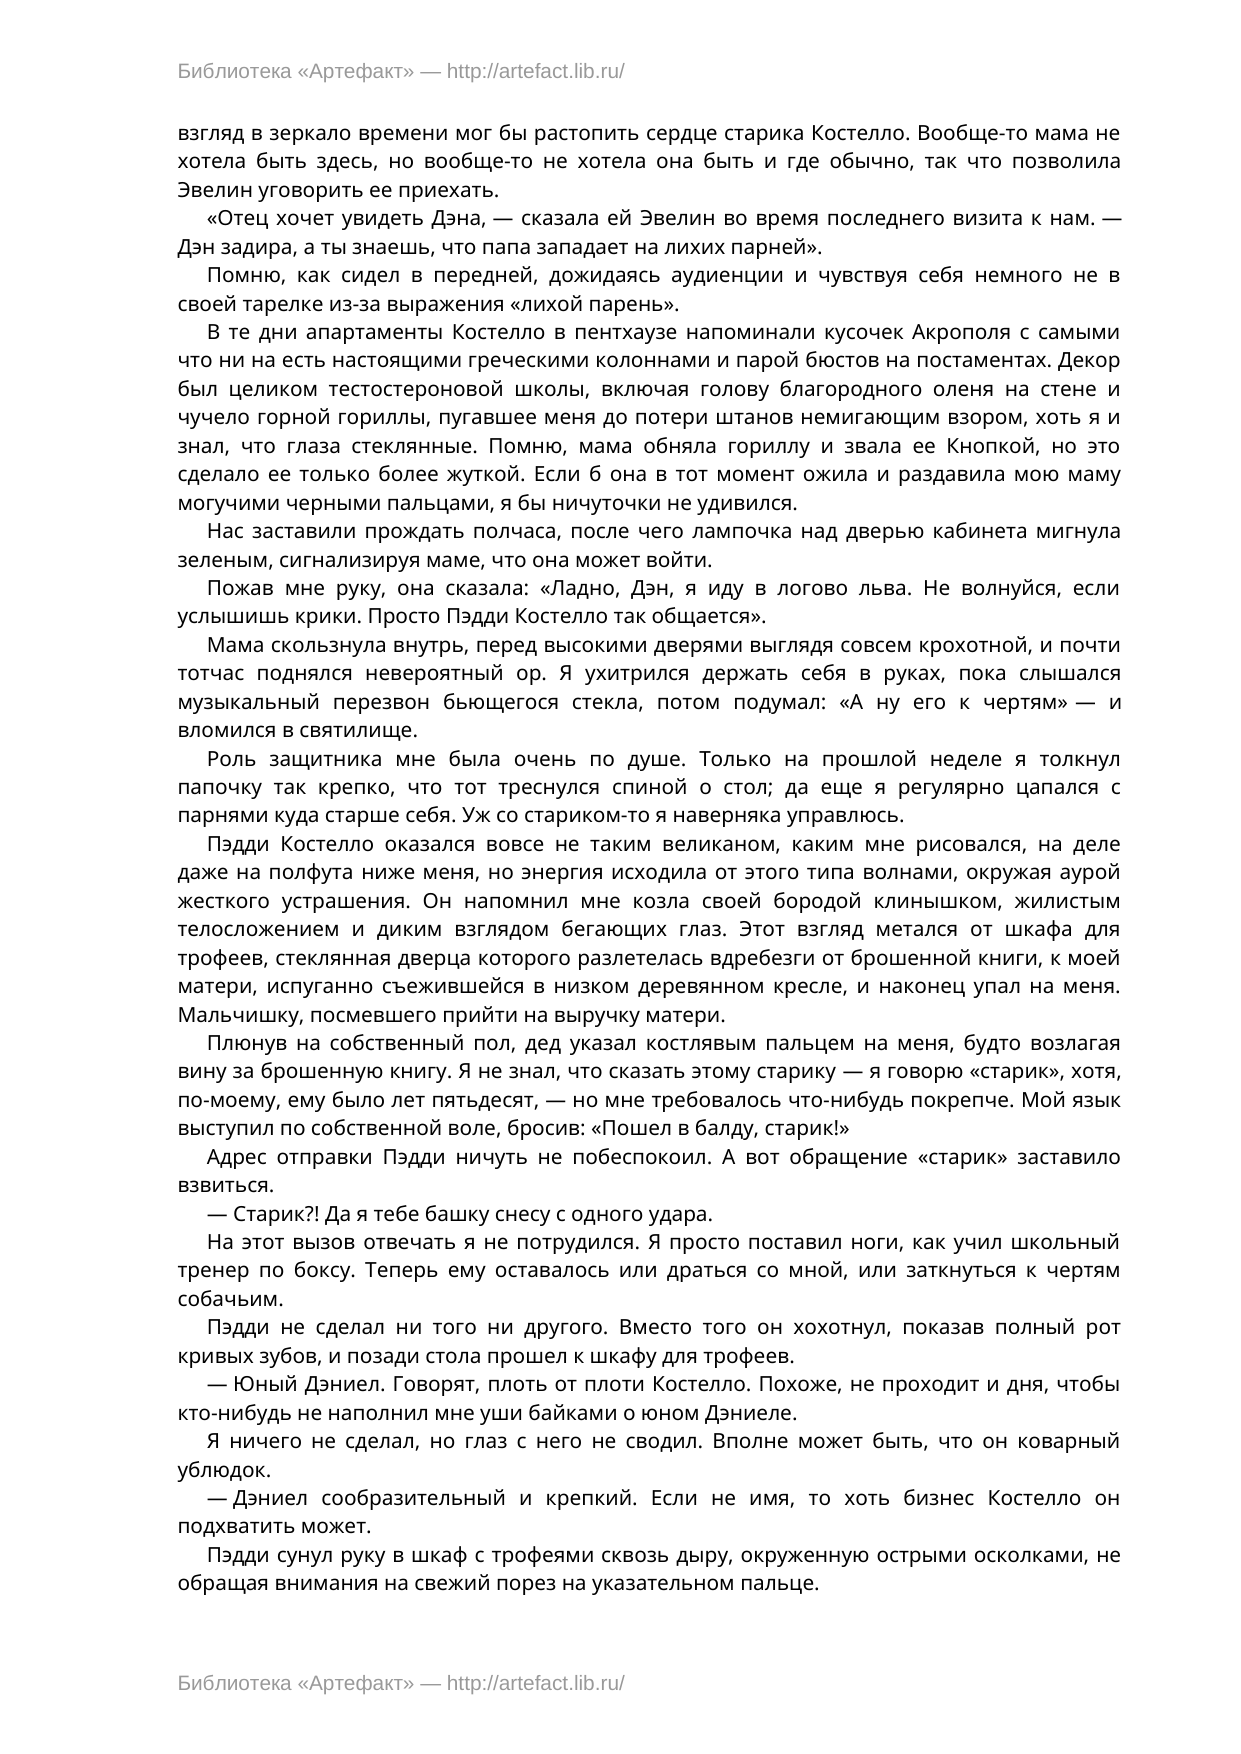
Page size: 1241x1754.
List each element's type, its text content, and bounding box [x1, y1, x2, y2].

text — Дэниел сообразительный и крепкий. Если не имя, то хоть бизнес Костелло он подхватить может. [177, 1483, 1122, 1540]
text Пэдди сунул руку в шкаф с трофеями сквозь дыру, окруженную острыми осколками, не обращая внимания на свежий порез на указательном пальце. [177, 1540, 1122, 1597]
text На этот вызов отвечать я не потрудился. Я просто поставил ноги, как учил школьный тренер по боксу. Теперь ему оставалось или драться со мной, или заткнуться к чертям собачьим. [177, 1227, 1122, 1312]
text Помню, как сидел в передней, дожидаясь аудиенции и чувствуя себя немного не в своей тарелке из-за выражения «лихой парень». [177, 260, 1122, 317]
text Плюнув на собственный пол, дед указал костлявым пальцем на меня, будто возлагая вину за брошенную книгу. Я не знал, что сказать этому старику — я говорю «старик», хотя, по-моему, ему было лет пятьдесят, — но мне требовалось что-нибудь покрепче. Мой язык выступил по собственной воле, бросив: «Пошел в балду, старик!» [177, 1028, 1122, 1142]
text Мама скользнула внутрь, перед высокими дверями выглядя совсем крохотной, и почти тотчас поднялся невероятный ор. Я ухитрился держать себя в руках, пока слышался музыкальный перезвон бьющегося стекла, потом подумал: «А ну его к чертям» — и вломился в святилище. [177, 630, 1122, 744]
text — Старик?! Да я тебе башку снесу с одного удара. [177, 1199, 1122, 1227]
text Пэдди Костелло оказался вовсе не таким великаном, каким мне рисовался, на деле даже на полфута ниже меня, но энергия исходила от этого типа волнами, окружая аурой жесткого устрашения. Он напомнил мне козла своей бородой клинышком, жилистым телосложением и диким взглядом бегающих глаз. Этот взгляд метался от шкафа для трофеев, стеклянная дверца которого разлетелась вдребезги от брошенной книги, к моей матери, испуганно съежившейся в низком деревянном кресле, и наконец упал на меня. Мальчишку, посмевшего прийти на выручку матери. [177, 829, 1122, 1028]
text Пожав мне руку, она сказала: «Ладно, Дэн, я иду в логово льва. Не волнуйся, если услышишь крики. Просто Пэдди Костелло так общается». [177, 573, 1122, 630]
text Я ничего не сделал, но глаз с него не сводил. Вполне может быть, что он коварный ублюдок. [177, 1426, 1122, 1483]
text — Юный Дэниел. Говорят, плоть от плоти Костелло. Похоже, не проходит и дня, чтобы кто-нибудь не наполнил мне уши байками о юном Дэниеле. [177, 1369, 1122, 1426]
text «Отец хочет увидеть Дэна, — сказала ей Эвелин во время последнего визита к нам. — Дэн задира, а ты знаешь, что папа западает на лихих парней». [177, 203, 1122, 260]
text В те дни апартаменты Костелло в пентхаузе напоминали кусочек Акрополя с самыми что ни на есть настоящими греческими колоннами и парой бюстов на постаментах. Декор был целиком тестостероновой школы, включая голову благородного оленя на стене и чучело горной гориллы, пугавшее меня до потери штанов немигающим взором, хоть я и знал, что глаза стеклянные. Помню, мама обняла гориллу и звала ее Кнопкой, но это сделало ее только более жуткой. Если б она в тот момент ожила и раздавила мою маму могучими черными пальцами, я бы ничуточки не удивился. [177, 317, 1122, 516]
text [177, 118, 1122, 203]
text Нас заставили прождать полчаса, после чего лампочка над дверью кабинета мигнула зеленым, сигнализируя маме, что она может войти. [177, 516, 1122, 573]
text Адрес отправки Пэдди ничуть не побеспокоил. А вот обращение «старик» заставило взвиться. [177, 1142, 1122, 1199]
text Пэдди не сделал ни того ни другого. Вместо того он хохотнул, показав полный рот кривых зубов, и позади стола прошел к шкафу для трофеев. [177, 1312, 1122, 1369]
text Роль защитника мне была очень по душе. Только на прошлой неделе я толкнул папочку так крепко, что тот треснулся спиной о стол; да еще я регулярно цапался с парнями куда старше себя. Уж со стариком-то я наверняка управлюсь. [177, 744, 1122, 829]
